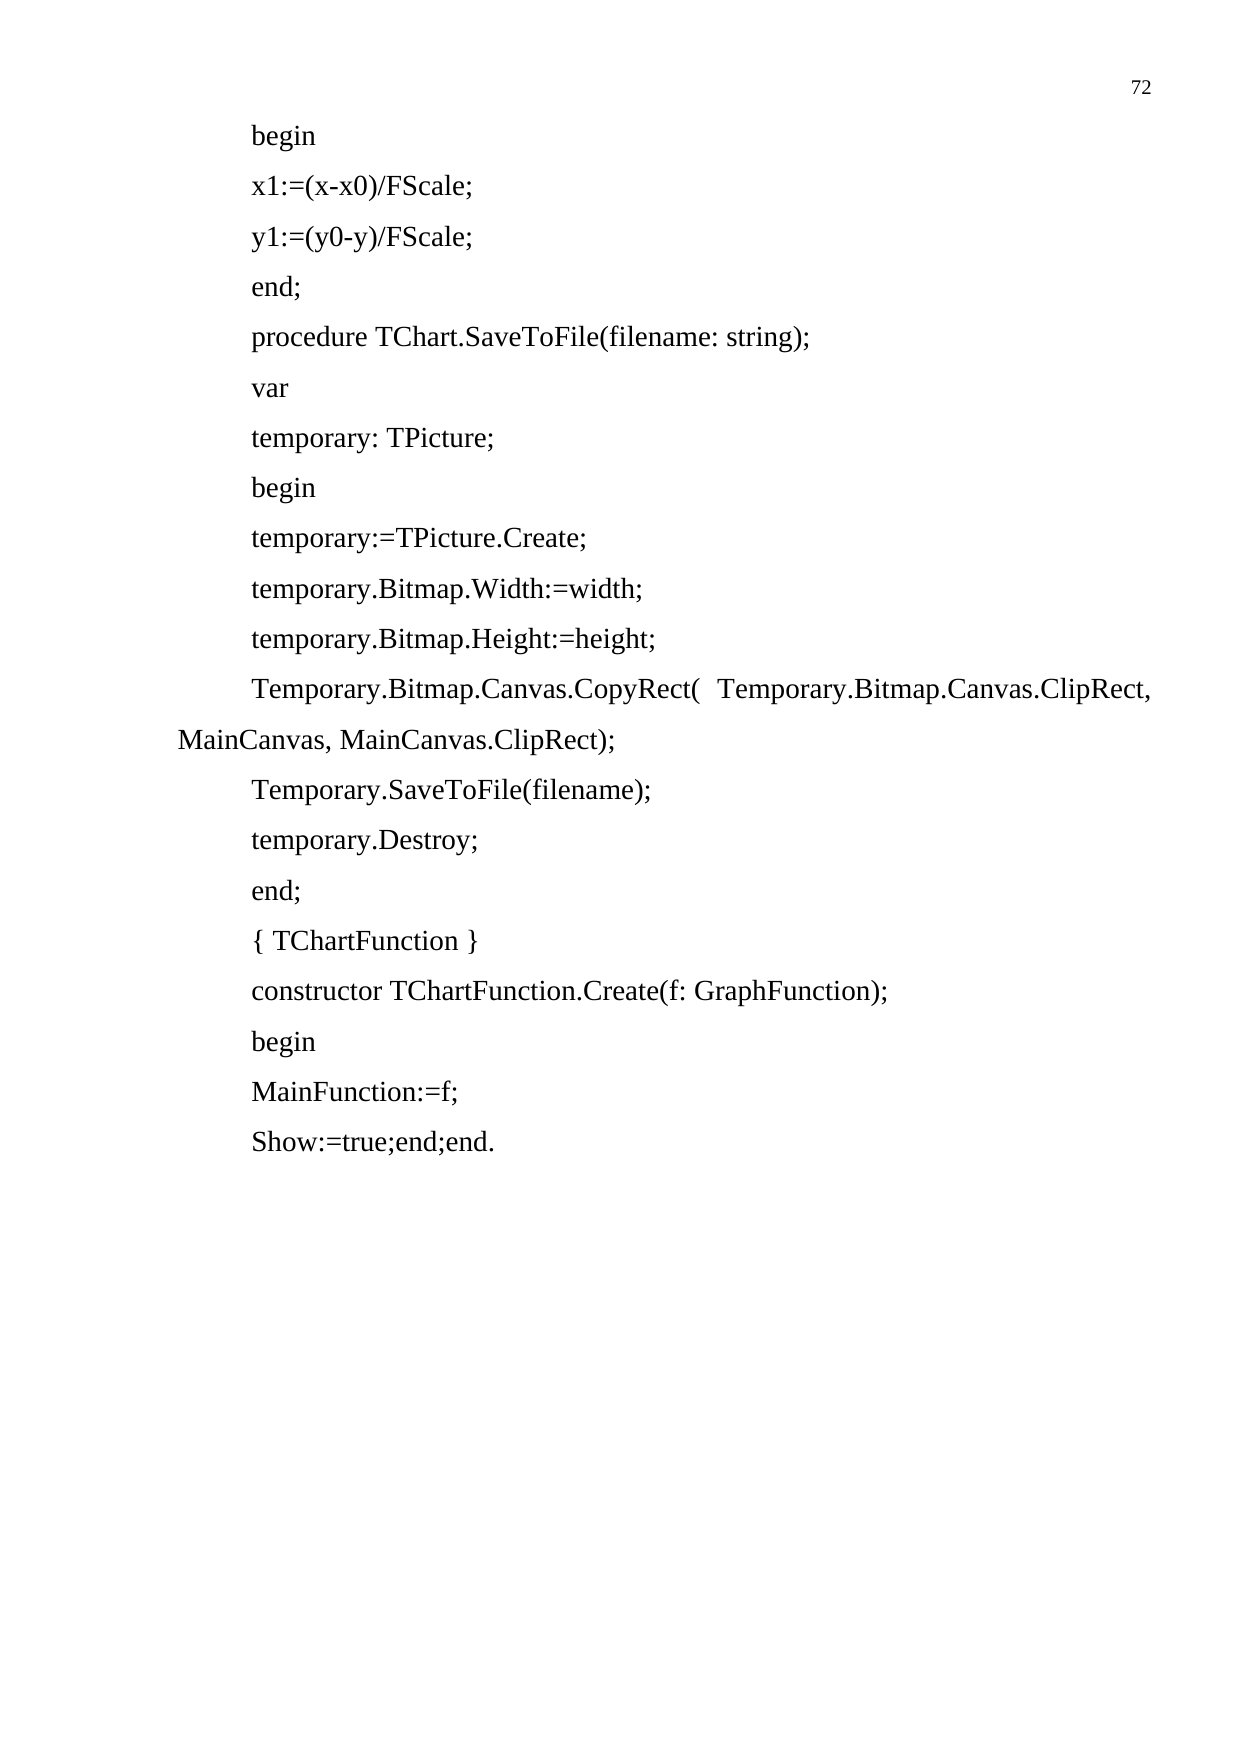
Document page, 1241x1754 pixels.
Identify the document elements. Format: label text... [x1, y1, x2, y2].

text temporary:=TPicture.Create; [177, 521, 1152, 554]
text temporary: TPicture; [177, 420, 1152, 453]
text MainFunction:=f; [177, 1074, 1152, 1108]
text end; [177, 873, 1152, 906]
text constructor TChartFunction.Create(f: GraphFunction); [177, 973, 1152, 1007]
text begin [177, 470, 1152, 504]
text begin [177, 1024, 1152, 1057]
text end; [177, 269, 1152, 303]
text begin [177, 118, 1152, 152]
text var [177, 370, 1152, 403]
text temporary.Bitmap.Height:=height; [177, 621, 1152, 655]
text Temporary.Bitmap.Canvas.CopyRect( Temporary.Bitmap.Canvas.ClipRect, MainCanvas, MainCanvas.ClipRect); [177, 672, 1152, 755]
text temporary.Bitmap.Width:=width; [177, 571, 1152, 604]
text { TChartFunction } [177, 923, 1152, 957]
text x1:=(x-x0)/FScale; [177, 168, 1152, 202]
text temporary.Destroy; [177, 822, 1152, 856]
text y1:=(y0-y)/FScale; [177, 219, 1152, 252]
text Temporary.SaveToFile(filename); [177, 772, 1152, 806]
text procedure TChart.SaveToFile(filename: string); [177, 319, 1152, 353]
text Show:=true;end;end. [177, 1124, 1152, 1158]
